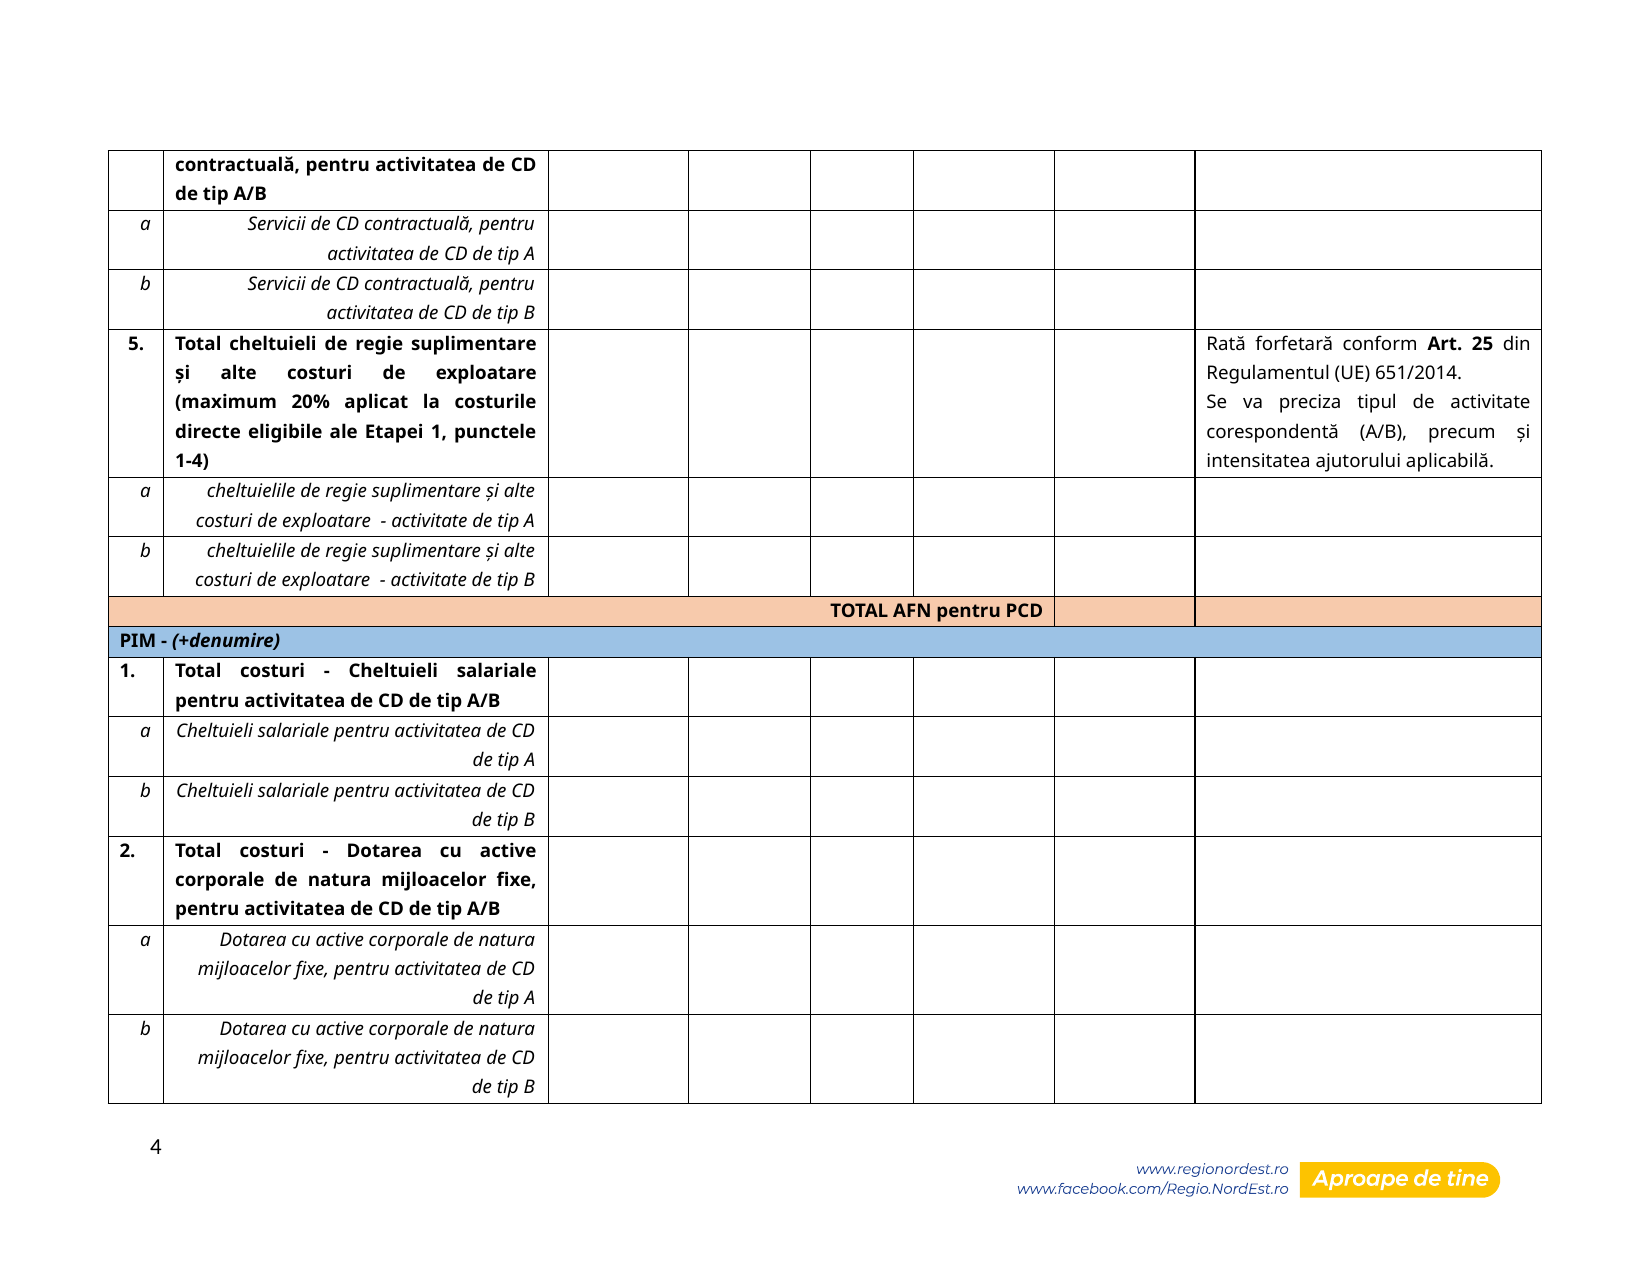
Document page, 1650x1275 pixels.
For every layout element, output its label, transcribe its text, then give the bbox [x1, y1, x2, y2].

table_cell [549, 926, 688, 1014]
table_cell [811, 478, 913, 536]
table_cell Servicii de CD contractuală, pentru activitatea de CD de tip A [164, 211, 548, 269]
table_cell [689, 537, 810, 596]
table_cell [811, 330, 913, 477]
table_cell [1055, 270, 1194, 329]
table_cell a [109, 478, 163, 536]
table_cell TOTAL AFN pentru PCD [109, 597, 1054, 626]
table_cell [549, 777, 688, 836]
table_cell [914, 926, 1054, 1014]
table_cell [811, 537, 913, 596]
table_cell b [109, 537, 163, 596]
table_cell [549, 478, 688, 536]
table_cell [811, 777, 913, 836]
table_cell [811, 717, 913, 776]
table_cell Cheltuieli salariale pentru activitatea de CD de tip B [164, 777, 548, 836]
table_cell PIM - (+denumire) [109, 627, 1541, 657]
table_cell [549, 330, 688, 477]
table_cell [1196, 1015, 1541, 1103]
table_cell Rată forfetară conform Art. 25 din Regulamentul (UE) 651/2014. Se va preciza tipul de activitate corespondentă (A/B), precum și intensitatea ajutorului aplicabilă. [1196, 330, 1541, 477]
table_cell [689, 151, 810, 210]
table_cell [1196, 926, 1541, 1014]
table_cell [689, 478, 810, 536]
table_cell [1055, 777, 1194, 836]
table_cell [914, 658, 1054, 716]
table_cell 1. [109, 658, 163, 716]
table_cell Total costuri - Cheltuieli salariale pentru activitatea de CD de tip A/B [164, 658, 548, 716]
table_cell [1196, 151, 1541, 210]
table_cell [689, 270, 810, 329]
table_cell [914, 717, 1054, 776]
table_cell [689, 1015, 810, 1103]
table_cell [689, 211, 810, 269]
table_cell 2. [109, 837, 163, 925]
table_cell cheltuielile de regie suplimentare și alte costuri de exploatare - activitate de tip A [164, 478, 548, 536]
table_cell a [109, 211, 163, 269]
table_cell 5. [109, 330, 163, 477]
table_cell 4. [109, 151, 163, 210]
table_cell [1055, 717, 1194, 776]
table_cell [1055, 1015, 1194, 1103]
table_cell [549, 1015, 688, 1103]
table_cell [689, 717, 810, 776]
table_cell [914, 837, 1054, 925]
table_cell [811, 658, 913, 716]
table_cell [549, 717, 688, 776]
table_cell [914, 270, 1054, 329]
table_cell [914, 777, 1054, 836]
table_cell [811, 151, 913, 210]
table_cell [1196, 717, 1541, 776]
table_cell [549, 151, 688, 210]
table_cell [1196, 478, 1541, 536]
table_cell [164, 151, 548, 210]
table_cell cheltuielile de regie suplimentare și alte costuri de exploatare - activitate de tip B [164, 537, 548, 596]
table_cell [914, 537, 1054, 596]
table_cell [914, 211, 1054, 269]
table_cell [1055, 211, 1194, 269]
table_cell a [109, 926, 163, 1014]
table_cell [1196, 837, 1541, 925]
table_cell [811, 837, 913, 925]
table_cell [549, 837, 688, 925]
table_cell [1055, 478, 1194, 536]
table_cell [914, 151, 1054, 210]
table_cell [811, 926, 913, 1014]
table_cell [689, 330, 810, 477]
table_cell [689, 926, 810, 1014]
table_cell [1196, 537, 1541, 596]
table_cell [914, 478, 1054, 536]
table_cell [1196, 597, 1541, 626]
table_cell Cheltuieli salariale pentru activitatea de CD de tip A [164, 717, 548, 776]
table_cell Total costuri - Dotarea cu active corporale de natura mijloacelor fixe, pentru activitatea de CD de tip A/B [164, 837, 548, 925]
table_cell [549, 270, 688, 329]
table_cell [689, 777, 810, 836]
table_cell b [109, 777, 163, 836]
table_cell [549, 211, 688, 269]
table_cell [1055, 926, 1194, 1014]
table_cell [914, 1015, 1054, 1103]
table_cell a [109, 717, 163, 776]
table_cell [914, 330, 1054, 477]
table_cell [811, 1015, 913, 1103]
table_cell [1055, 537, 1194, 596]
table_cell [1055, 151, 1194, 210]
table_cell [549, 537, 688, 596]
table_cell [1196, 270, 1541, 329]
table_cell [1196, 211, 1541, 269]
table_cell [1055, 658, 1194, 716]
table_cell Total cheltuieli de regie suplimentare și alte costuri de exploatare (maximum 20% aplicat la costurile directe eligibile ale Etapei 1, punctele 1-4) [164, 330, 548, 477]
table_cell b [109, 270, 163, 329]
table_cell [1055, 330, 1194, 477]
table_cell [1055, 837, 1194, 925]
table_cell [1196, 777, 1541, 836]
table_cell [689, 837, 810, 925]
table_cell [549, 658, 688, 716]
table_cell Dotarea cu active corporale de natura mijloacelor fixe, pentru activitatea de CD de tip B [164, 1015, 548, 1103]
table_cell b [109, 1015, 163, 1103]
table_cell [1055, 597, 1194, 626]
table_cell [1196, 658, 1541, 716]
table_cell [689, 658, 810, 716]
table_cell Dotarea cu active corporale de natura mijloacelor fixe, pentru activitatea de CD de tip A [164, 926, 548, 1014]
table_cell [811, 211, 913, 269]
table_cell Servicii de CD contractuală, pentru activitatea de CD de tip B [164, 270, 548, 329]
table_cell [811, 270, 913, 329]
